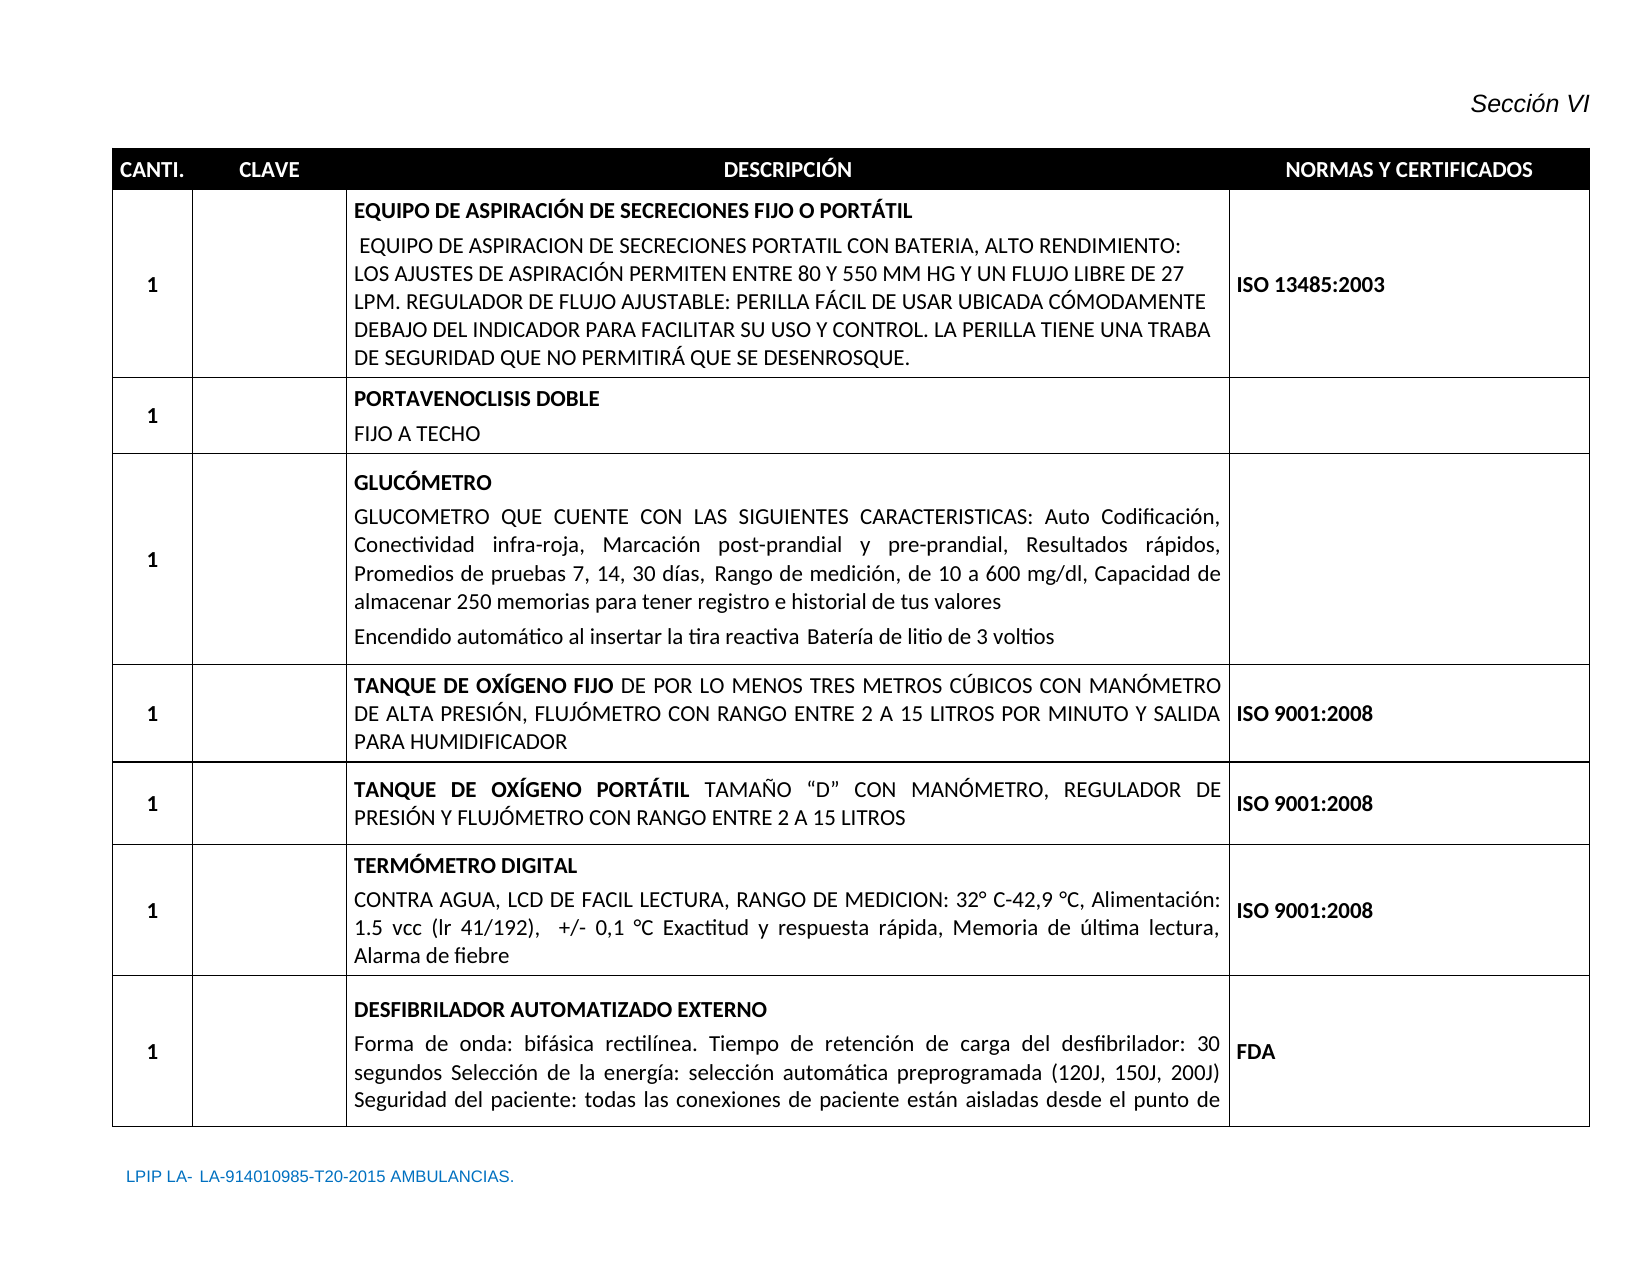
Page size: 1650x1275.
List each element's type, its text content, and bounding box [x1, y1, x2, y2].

table_cell [193, 976, 346, 1126]
table_cell ISO 9001:2008 [1230, 845, 1589, 975]
table_cell 1 [113, 378, 192, 453]
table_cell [347, 976, 1229, 1126]
table_cell EQUIPO DE ASPIRACIÓN DE SECRECIONES FIJO O PORTÁTIL EQUIPO DE ASPIRACION DE SECRECIONES PORTATIL con Bateria, Alto rendimiento: los ajustes de aspiración permiten entre 80 y Hg y un flujo libre de 27 lpm. Regulador de flujo ajustable: perilla fácil de usar ubicada cómodamente debajo del indicador para facilitar su uso y control. La perilla tiene una traba de seguridad que no permitirá que se desenrosque. [347, 190, 1229, 377]
table_cell TANQUE DE OXÍGENO FIJO DE POR LO MENOS TRES METROS CÚBICOS CON MANÓMETRO DE ALTA PRESIÓN, FLUJÓMETRO CON RANGO ENTRE POR MINUTO Y SALIDA PARA HUMIDIFICADOR [347, 665, 1229, 761]
table_cell [193, 763, 346, 843]
table_cell 1 [113, 665, 192, 761]
table_header NORMAS Y CERTIFICADOS [1230, 149, 1589, 189]
table_cell [1230, 378, 1589, 453]
table_cell FDA [1230, 976, 1589, 1126]
table_header CANTI. [113, 149, 192, 189]
table_cell 1 [113, 454, 192, 664]
table_cell GLUCÓMETRO GLUCOMETRO QUE CUENTE CON LAS SIGUIENTES CARACTERISTICAS: Auto Codificación, Conectividad infra-roja, Marcación post-prandial y pre-prandial, Resultados rápidos, Promedios de pruebas 7, 14, 30 días, Rango de medición, de 600 mg/dl, Capacidad de almacenar 250 memorias para tener registro e historial de tus valores Encendido automático al insertar la tira reactiva Batería de litio de 3 voltios [347, 454, 1229, 664]
table_header DESCRIPCIÓN [347, 149, 1229, 189]
table_cell PORTAVENOCLISIS DOBLE FIJO A TECHO [347, 378, 1229, 453]
table_cell TANQUE DE OXÍGENO PORTÁTIL TAMAÑO “D” CON MANÓMETRO, REGULADOR DE PRESIÓN Y FLUJÓMETRO CON RANGO ENTRE [347, 763, 1229, 843]
table_cell ISO 13485:2003 [1230, 190, 1589, 377]
table_cell [1230, 454, 1589, 664]
table_cell TERMÓMETRO DIGITAL CONTRA AGUA, LCD DE FACIL LECTURA, RANGO DE MEDICION: 32° C-, Alimentación: 1.5 vcc (lr 41/192), +/- Exactitud y respuesta rápida, Memoria de última lectura, Alarma de fiebre [347, 845, 1229, 975]
table_cell 1 [113, 845, 192, 975]
table_cell ISO 9001:2008 [1230, 763, 1589, 843]
table_cell [193, 378, 346, 453]
table_cell ISO 9001:2008 [1230, 665, 1589, 761]
table_cell [193, 454, 346, 664]
table_header CLAVE [193, 149, 346, 189]
table_cell 1 [113, 190, 192, 377]
table_cell 1 [113, 976, 192, 1126]
table_cell [193, 845, 346, 975]
table_cell 1 [113, 763, 192, 843]
table_cell [193, 190, 346, 377]
table_cell [193, 665, 346, 761]
